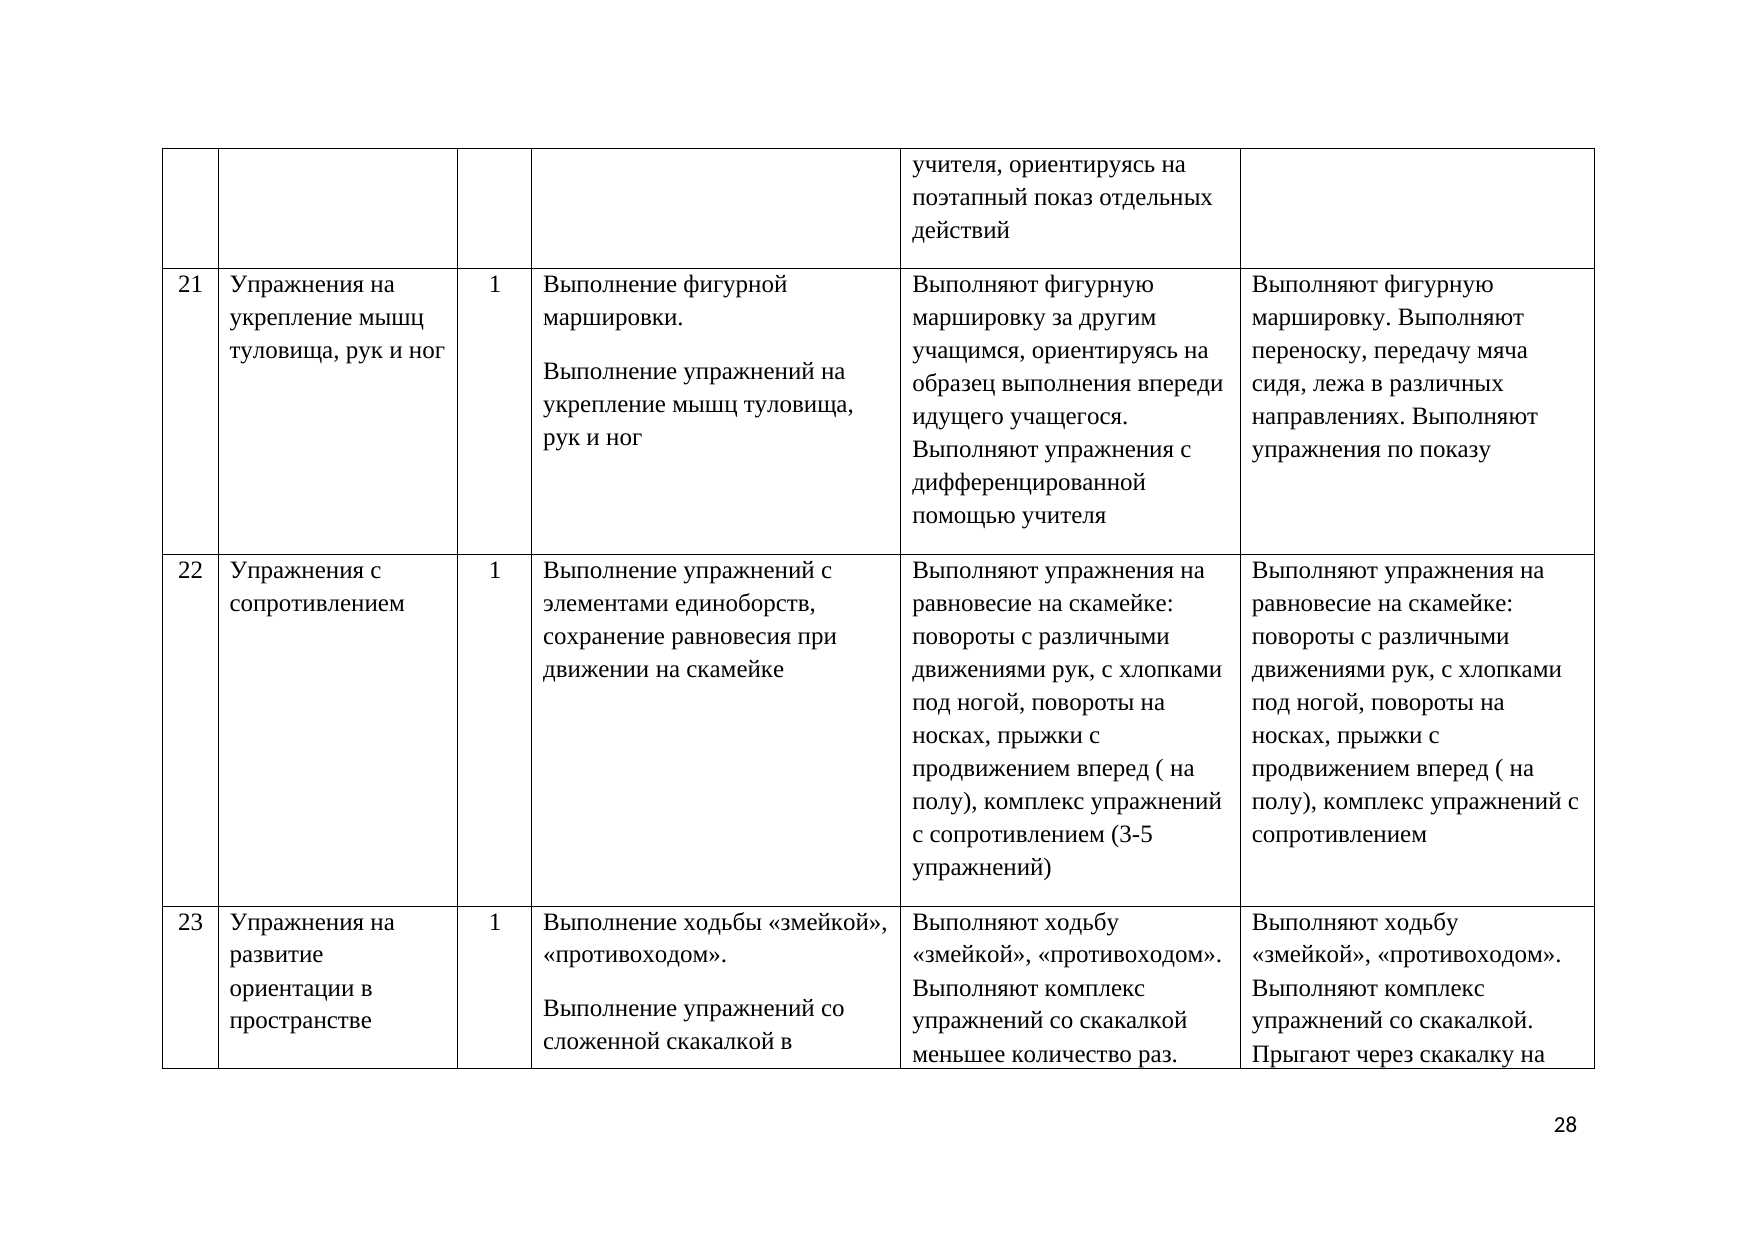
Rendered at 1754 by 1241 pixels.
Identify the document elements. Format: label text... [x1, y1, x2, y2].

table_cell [901, 149, 1240, 268]
table_cell 20 [163, 149, 218, 268]
table_cell Выполняют упражнения на равновесие на скамейке: повороты с различными движениями рук, с хлопками под ногой, повороты на носках, прыжки с продвижением вперед ( на полу), комплекс упражнений с сопротивлением (3-5 упражнений) [901, 555, 1240, 906]
table_cell Выполнение упражнений с элементами единоборств, сохранение равновесия при движении на скамейке [532, 555, 900, 906]
table_cell 22 [163, 555, 218, 906]
table_cell 21 [163, 269, 218, 554]
table_cell 1 [458, 149, 531, 268]
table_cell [532, 907, 900, 1067]
table_cell Упражнения на укрепление мышц туловища, рук и ног [219, 269, 457, 554]
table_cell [219, 907, 457, 1067]
table_cell Выполняют упражнения на равновесие на скамейке: повороты с различными движениями рук, с хлопками под ногой, повороты на носках, прыжки с продвижением вперед ( на полу), комплекс упражнений с сопротивлением [1241, 555, 1594, 906]
table_cell 1 [458, 555, 531, 906]
table_cell Упражнения с сопротивлением [219, 555, 457, 906]
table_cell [532, 149, 900, 268]
table_cell Выполняют фигурную маршировку. Выполняют переноску, передачу мяча сидя, лежа в различных направлениях. Выполняют упражнения по показу [1241, 269, 1594, 554]
table_cell 1 [458, 907, 531, 1067]
table_cell Выполняют фигурную маршировку за другим учащимся, ориентируясь на образец выполнения впереди идущего учащегося. Выполняют упражнения с дифференцированной помощью учителя [901, 269, 1240, 554]
table_cell Выполнение фигурной маршировки. Выполнение упражнений на укрепление мышц туловища, рук и ног [532, 269, 900, 554]
table_cell 23 [163, 907, 218, 1067]
table_cell 1 [458, 269, 531, 554]
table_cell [1241, 149, 1594, 268]
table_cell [219, 149, 457, 268]
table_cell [1241, 907, 1594, 1067]
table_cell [901, 907, 1240, 1067]
